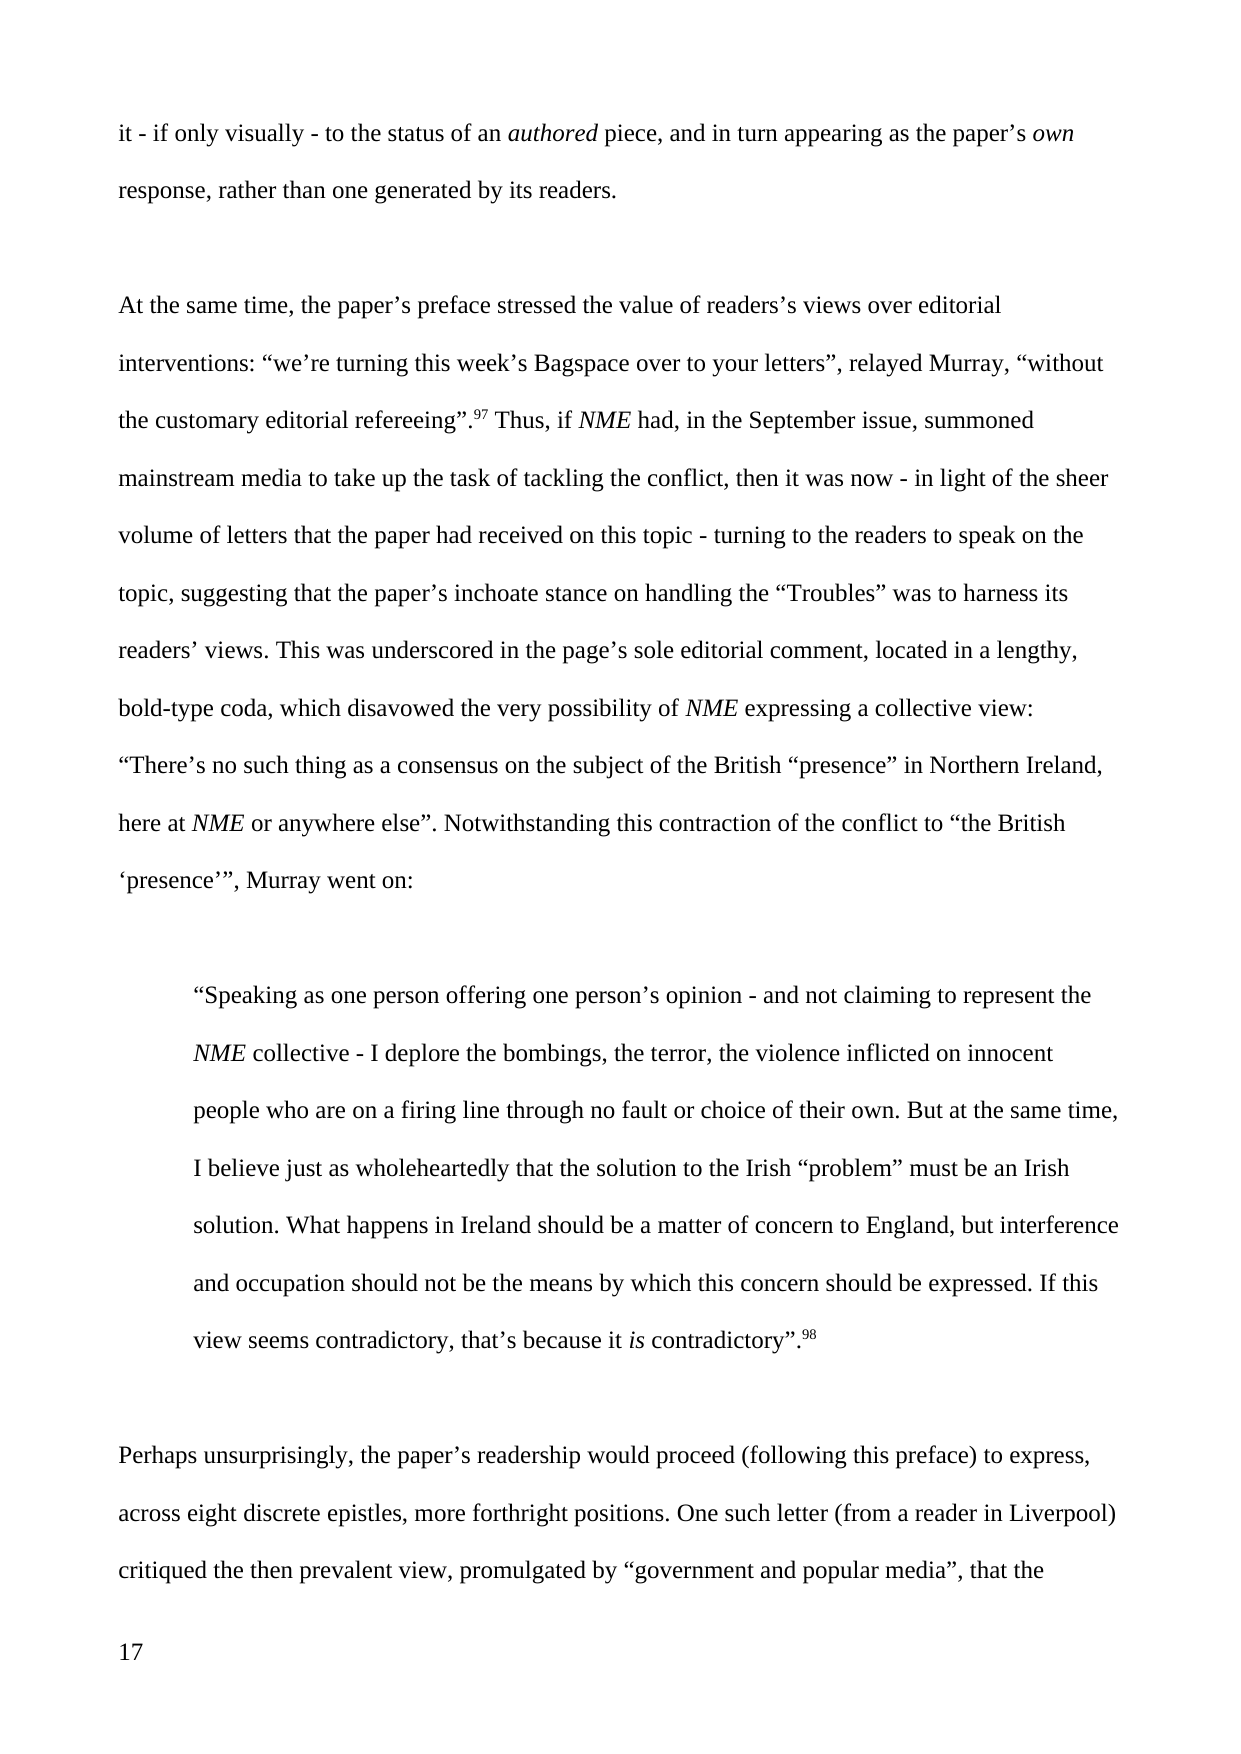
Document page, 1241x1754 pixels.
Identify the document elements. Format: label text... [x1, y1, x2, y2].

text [118, 1441, 1122, 1584]
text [118, 118, 1122, 204]
text “Speaking as one person offering one person’s opinion - and not claiming to represent the NME collective - I deplore the bombings, the terror, the violence inflicted on innocent people who are on a firing line through no fault or choice of their own. But at the same time, I believe just as wholeheartedly that the solution to the Irish “problem” must be an Irish solution. What happens in Ireland should be a matter of concern to England, but interference and occupation should not be the means by which this concern should be expressed. If this view seems contradictory, that’s because it is contradictory”. [118, 981, 1122, 1354]
text At the same time, the paper’s preface stressed the value of readers’s views over editorial interventions: “we’re turning this week’s Bagspace over to your letters”, relayed Murray, “without the customary editorial refereeing”. Thus, if NME had, in the September issue, summoned mainstream media to take up the task of tackling the conflict, then it was now - in light of the sheer volume of letters that the paper had received on this topic - turning to the readers to speak on the topic, suggesting that the paper’s inchoate stance on handling the “Troubles” was to harness its readers’ views. This was underscored in the page’s sole editorial comment, located in a lengthy, bold-type coda, which disavowed the very possibility of NME expressing a collective view: “There’s no such thing as a consensus on the subject of the British “presence” in Northern Ireland, here at NME or anywhere else”. Notwithstanding this contraction of the conflict to “the British ‘presence’”, Murray went on: [118, 291, 1122, 894]
